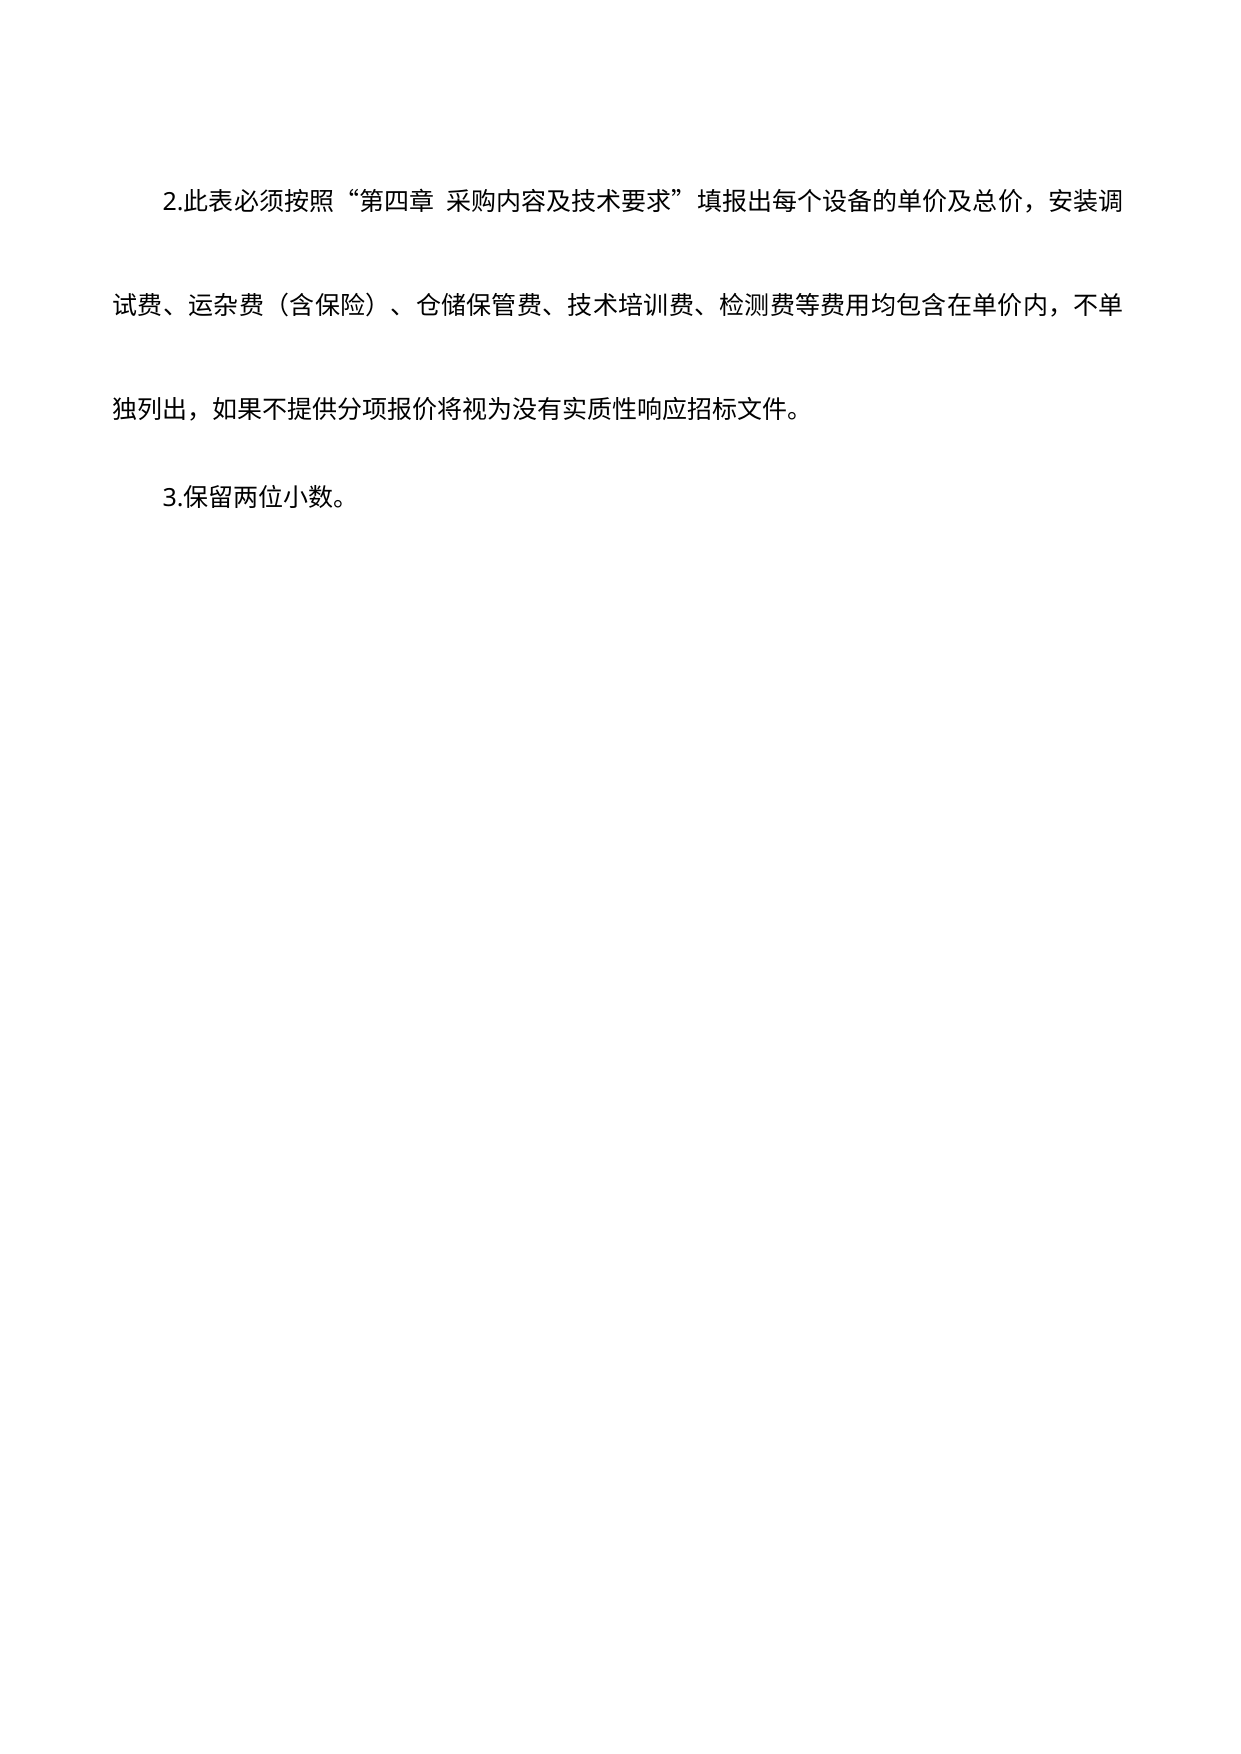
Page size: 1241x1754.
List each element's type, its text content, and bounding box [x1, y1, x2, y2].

text 2.此表必须按照“第四章 采购内容及技术要求”填报出每个设备的单价及总价，安装调试费、运杂费（含保险）、仓储保管费、技术培训费、检测费等费用均包含在单价内，不单独列出，如果不提供分项报价将视为没有实质性响应招标文件。 [112, 165, 1128, 442]
text 3.保留两位小数。 [112, 460, 1128, 530]
